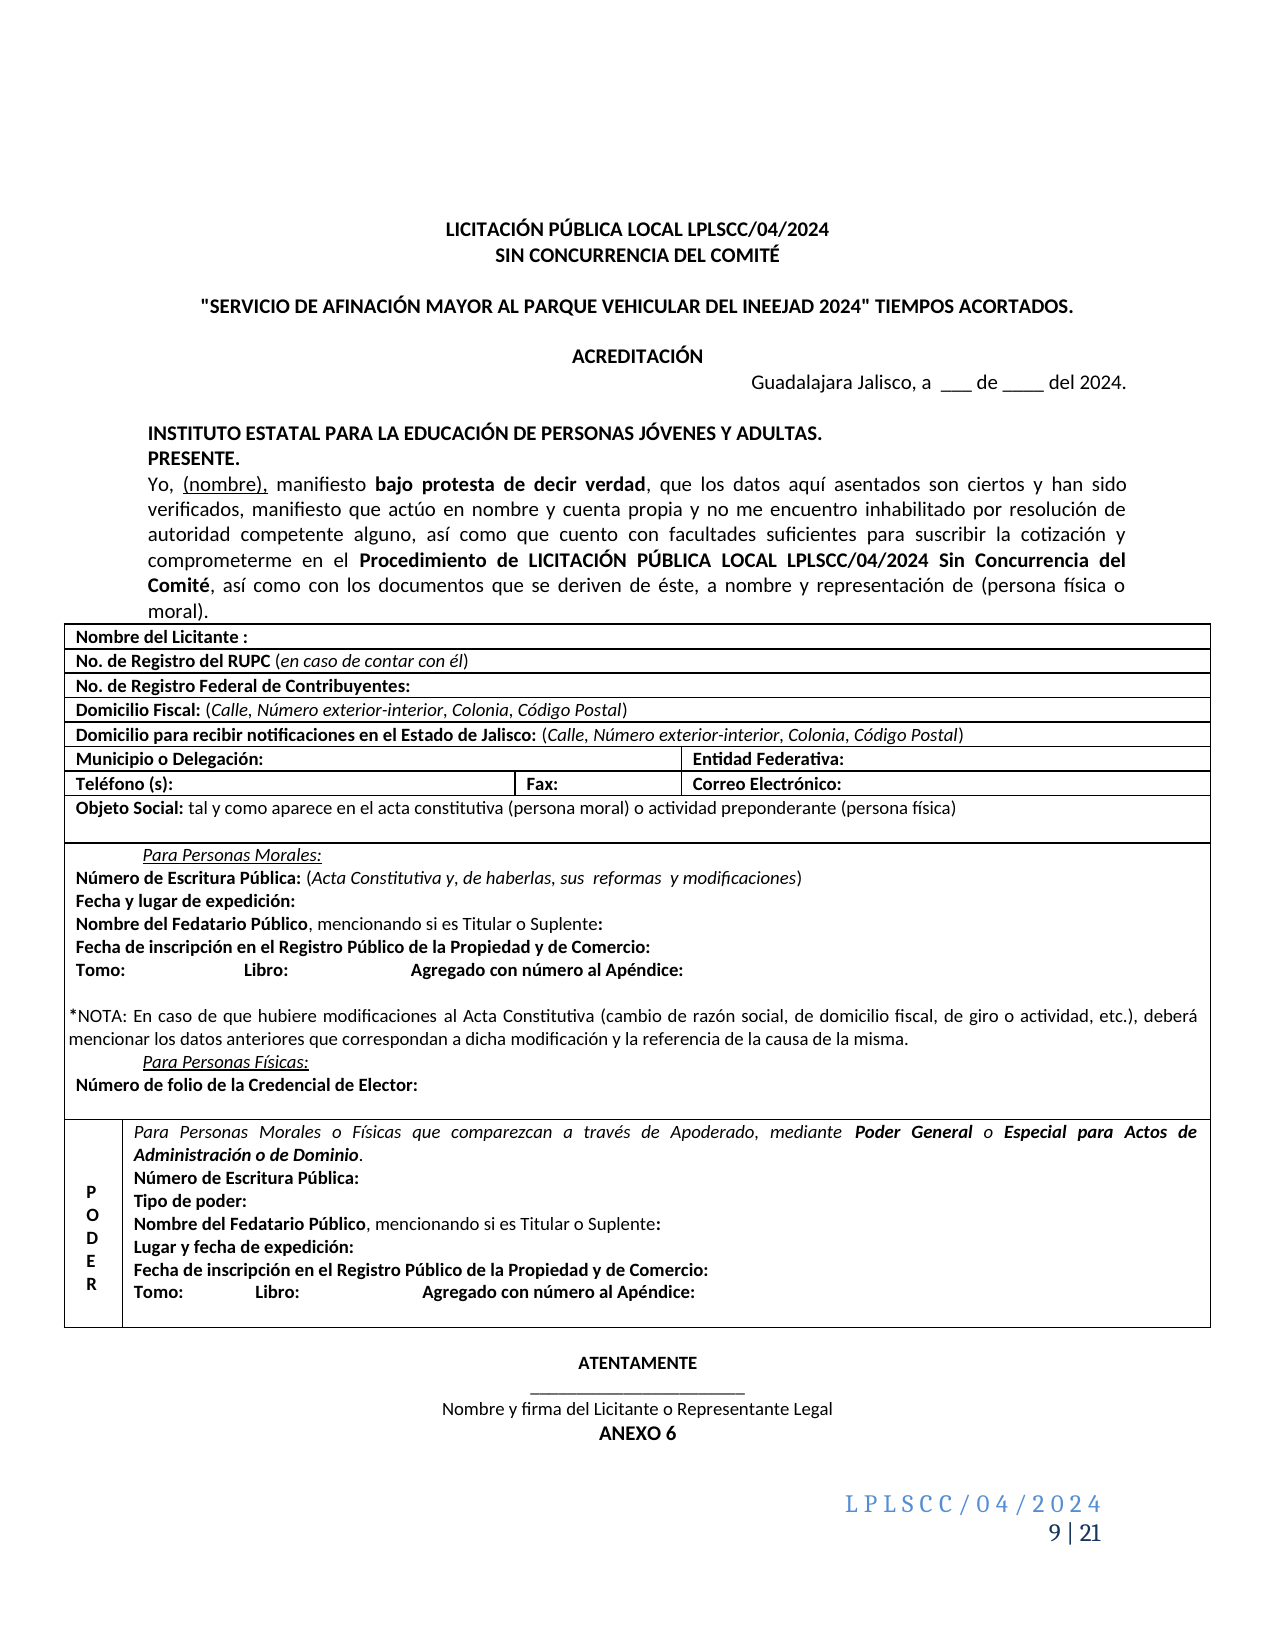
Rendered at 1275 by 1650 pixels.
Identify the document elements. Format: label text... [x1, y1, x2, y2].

text PRESENTE. [148, 445, 1127, 471]
table_cell Entidad Federativa: [682, 747, 1210, 770]
table_cell Fax: [516, 772, 681, 795]
text ANEXO 6 [148, 1420, 1127, 1445]
table_cell Domicilio para recibir notificaciones en el Estado de Jalisco: (Calle, Número exterior-interior, Colonia, Código Postal) [65, 723, 1210, 746]
text ACREDITACIÓN [148, 344, 1127, 369]
table_cell Municipio o Delegación: [65, 747, 681, 770]
text _______________________ [148, 1374, 1127, 1397]
table_cell No. de Registro Federal de Contribuyentes: [65, 674, 1210, 697]
table_cell Correo Electrónico: [682, 772, 1210, 795]
text LICITACIÓN PÚBLICA LOCAL LPLSCC/04/2024 [148, 217, 1127, 242]
text "SERVICIO DE AFINACIÓN MAYOR AL PARQUE VEHICULAR DEL INEEJAD 2024" TIEMPOS ACORTADOS. [148, 293, 1127, 318]
table_cell Objeto Social: tal y como aparece en el acta constitutiva (persona moral) o actividad preponderante (persona física) [65, 796, 1210, 842]
table_cell Domicilio Fiscal: (Calle, Número exterior-interior, Colonia, Código Postal) [65, 698, 1210, 721]
table_cell Para Personas Morales: Número de Escritura Pública: (Acta Constitutiva y, de haberlas, sus reformas y modificaciones) Fecha y lugar de expedición: Nombre del Fedatario Público, mencionando si es Titular o Suplente: Fecha de inscripción en el Registro Público de la Propiedad y de Comercio: Tomo: Libro: Agregado con número al Apéndice: *NOTA: En caso de que hubiere modificaciones al Acta Constitutiva (cambio de razón social, de domicilio fiscal, de giro o actividad, etc.), deberá mencionar los datos anteriores que correspondan a dicha modificación y la referencia de la causa de la misma. Para Personas Físicas: Número de folio de la Credencial de Elector: [65, 844, 1210, 1119]
text SIN CONCURRENCIA DEL COMITÉ [148, 242, 1127, 267]
table_cell No. de Registro del RUPC (en caso de contar con él) [65, 650, 1210, 672]
table_cell Teléfono (s): [65, 772, 514, 795]
text ATENTAMENTE [148, 1351, 1127, 1374]
text INSTITUTO ESTATAL PARA LA EDUCACIÓN DE PERSONAS JÓVENES Y ADULTAS. [148, 420, 1127, 445]
table_cell P O D E R [65, 1120, 122, 1326]
text Guadalajara Jalisco, a ___ de ____ del 2024. [148, 369, 1127, 394]
text Yo, (nombre), manifiesto bajo protesta de decir verdad, que los datos aquí asentados son ciertos y han sido verificados, manifiesto que actúo en nombre y cuenta propia y no me encuentro inhabilitado por resolución de autoridad competente alguno, así como que cuento con facultades suficientes para suscribir la cotización y comprometerme en el Procedimiento de LICITACIÓN PÚBLICA LOCAL LPLSCC/04/2024 Sin Concurrencia del Comité, así como con los documentos que se deriven de éste, a nombre y representación de (persona física o moral). [148, 471, 1127, 623]
table_cell Para Personas Morales o Físicas que comparezcan a través de Apoderado, mediante Poder General o Especial para Actos de Administración o de Dominio. Número de Escritura Pública: Tipo de poder: Nombre del Fedatario Público, mencionando si es Titular o Suplente: Lugar y fecha de expedición: Fecha de inscripción en el Registro Público de la Propiedad y de Comercio: Tomo: Libro: Agregado con número al Apéndice: [123, 1120, 1210, 1326]
text Nombre y firma del Licitante o Representante Legal [148, 1397, 1127, 1420]
table_header Nombre del Licitante : [65, 625, 1210, 648]
